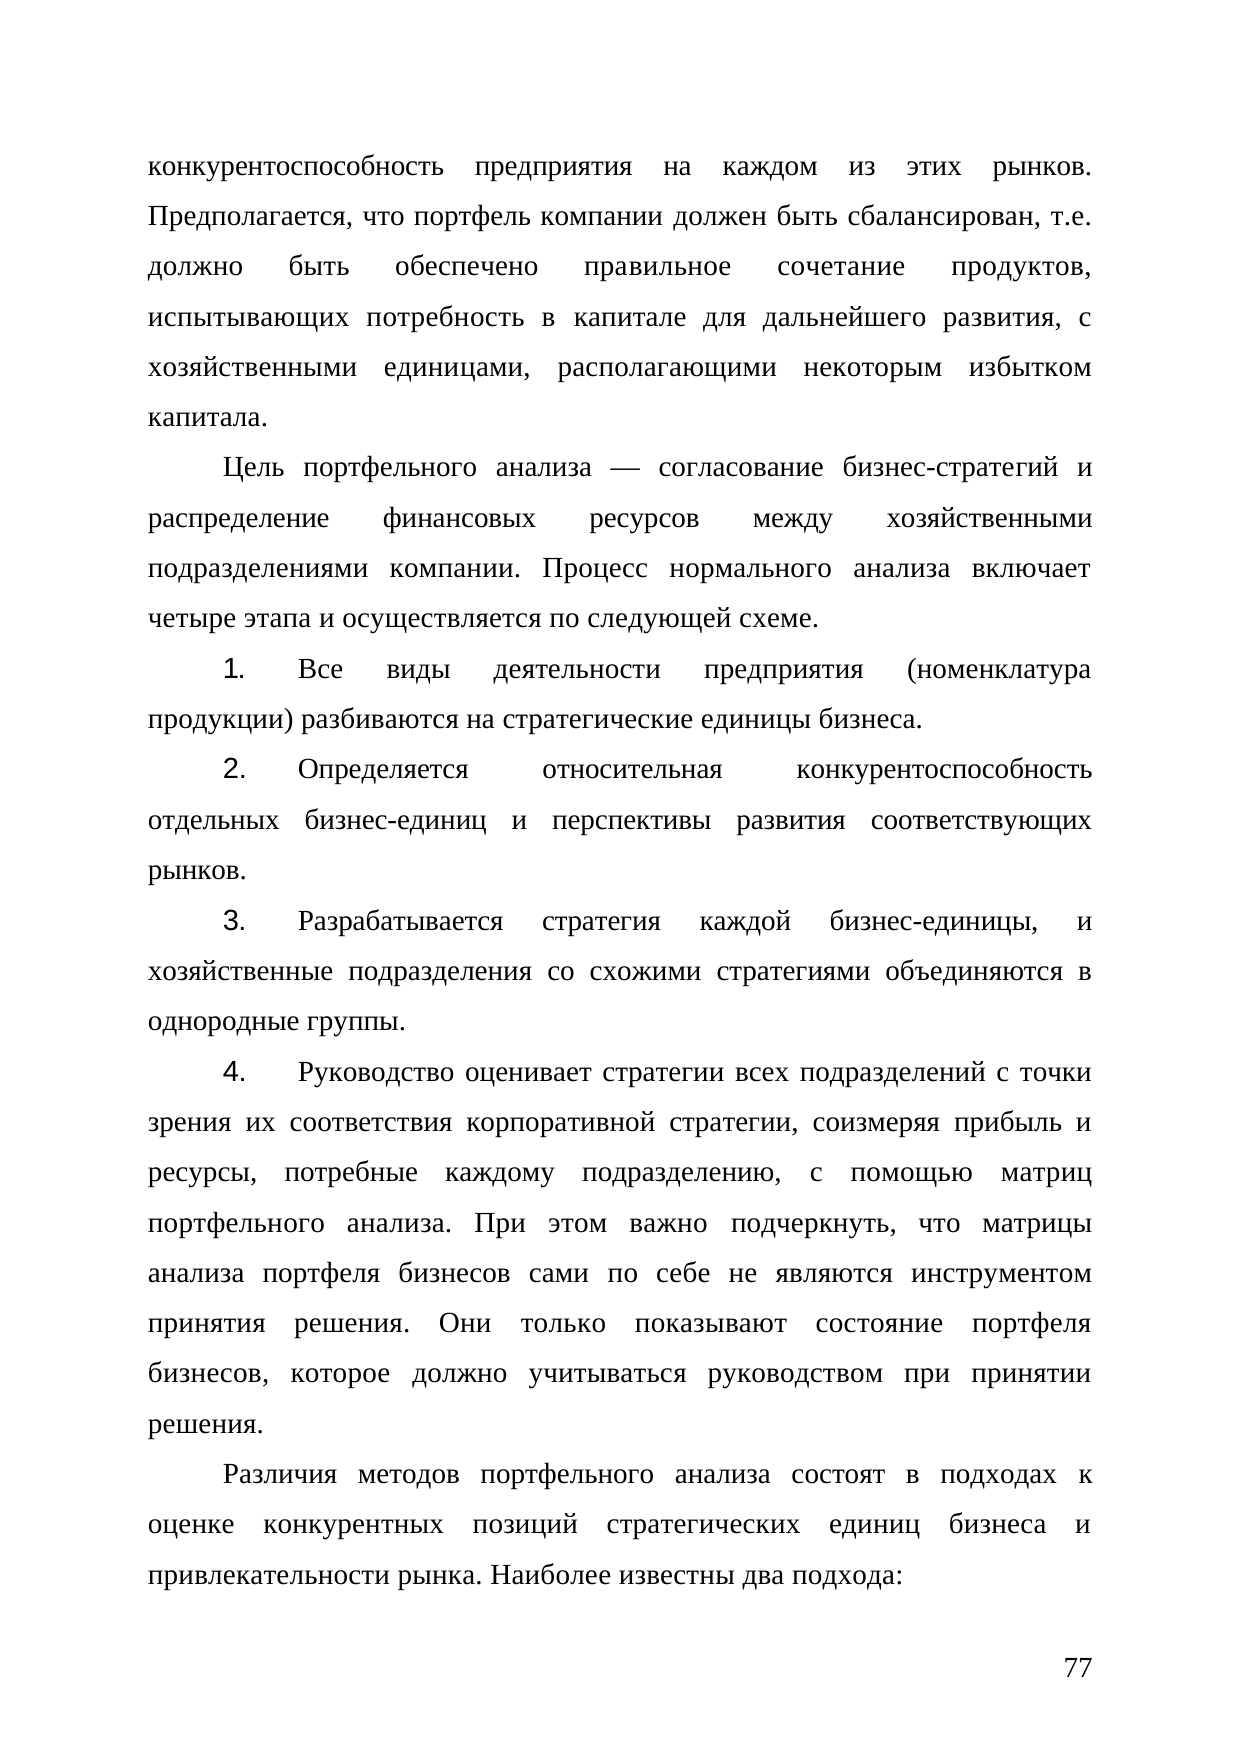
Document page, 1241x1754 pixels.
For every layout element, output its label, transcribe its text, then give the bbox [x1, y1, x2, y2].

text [148, 148, 1092, 433]
list Разрабатывается стратегия каждой бизнес-единицы, и хозяйственные подразделения со схожими стратегиями объединяются в однородные группы. [148, 903, 1092, 1037]
list Определяется относительная конкурентоспособность отдельных бизнес-единиц и перспективы развития соответствующих рынков. [148, 752, 1092, 886]
text Различия методов портфельного анализа состоят в подходах к оценке конкурентных позиций стратегических единиц бизнеса и привлекательности рынка. Наиболее известны два подхода: [148, 1456, 1092, 1590]
text Цель портфельного анализа — согласование бизнес-стратегий и распределение финансовых ресурсов между хозяйственными подразделениями компании. Процесс нормального анализа включает четыре этапа и осуществляется по следующей схеме. [148, 449, 1092, 634]
list Все виды деятельности предприятия (номенклатура продукции) разбиваются на стратегические единицы бизнеса. [148, 651, 1092, 735]
list Руководство оценивает стратегии всех подразделений с точки зрения их соответствия корпоративной стратегии, соизмеряя прибыль и ресурсы, потребные каждому подразделению, с помощью матриц портфельного анализа. При этом важно подчеркнуть, что матрицы анализа портфеля бизнесов сами по себе не являются инструментом принятия решения. Они только показывают состояние портфеля бизнесов, которое должно учитываться руководством при принятии решения. [148, 1054, 1092, 1439]
